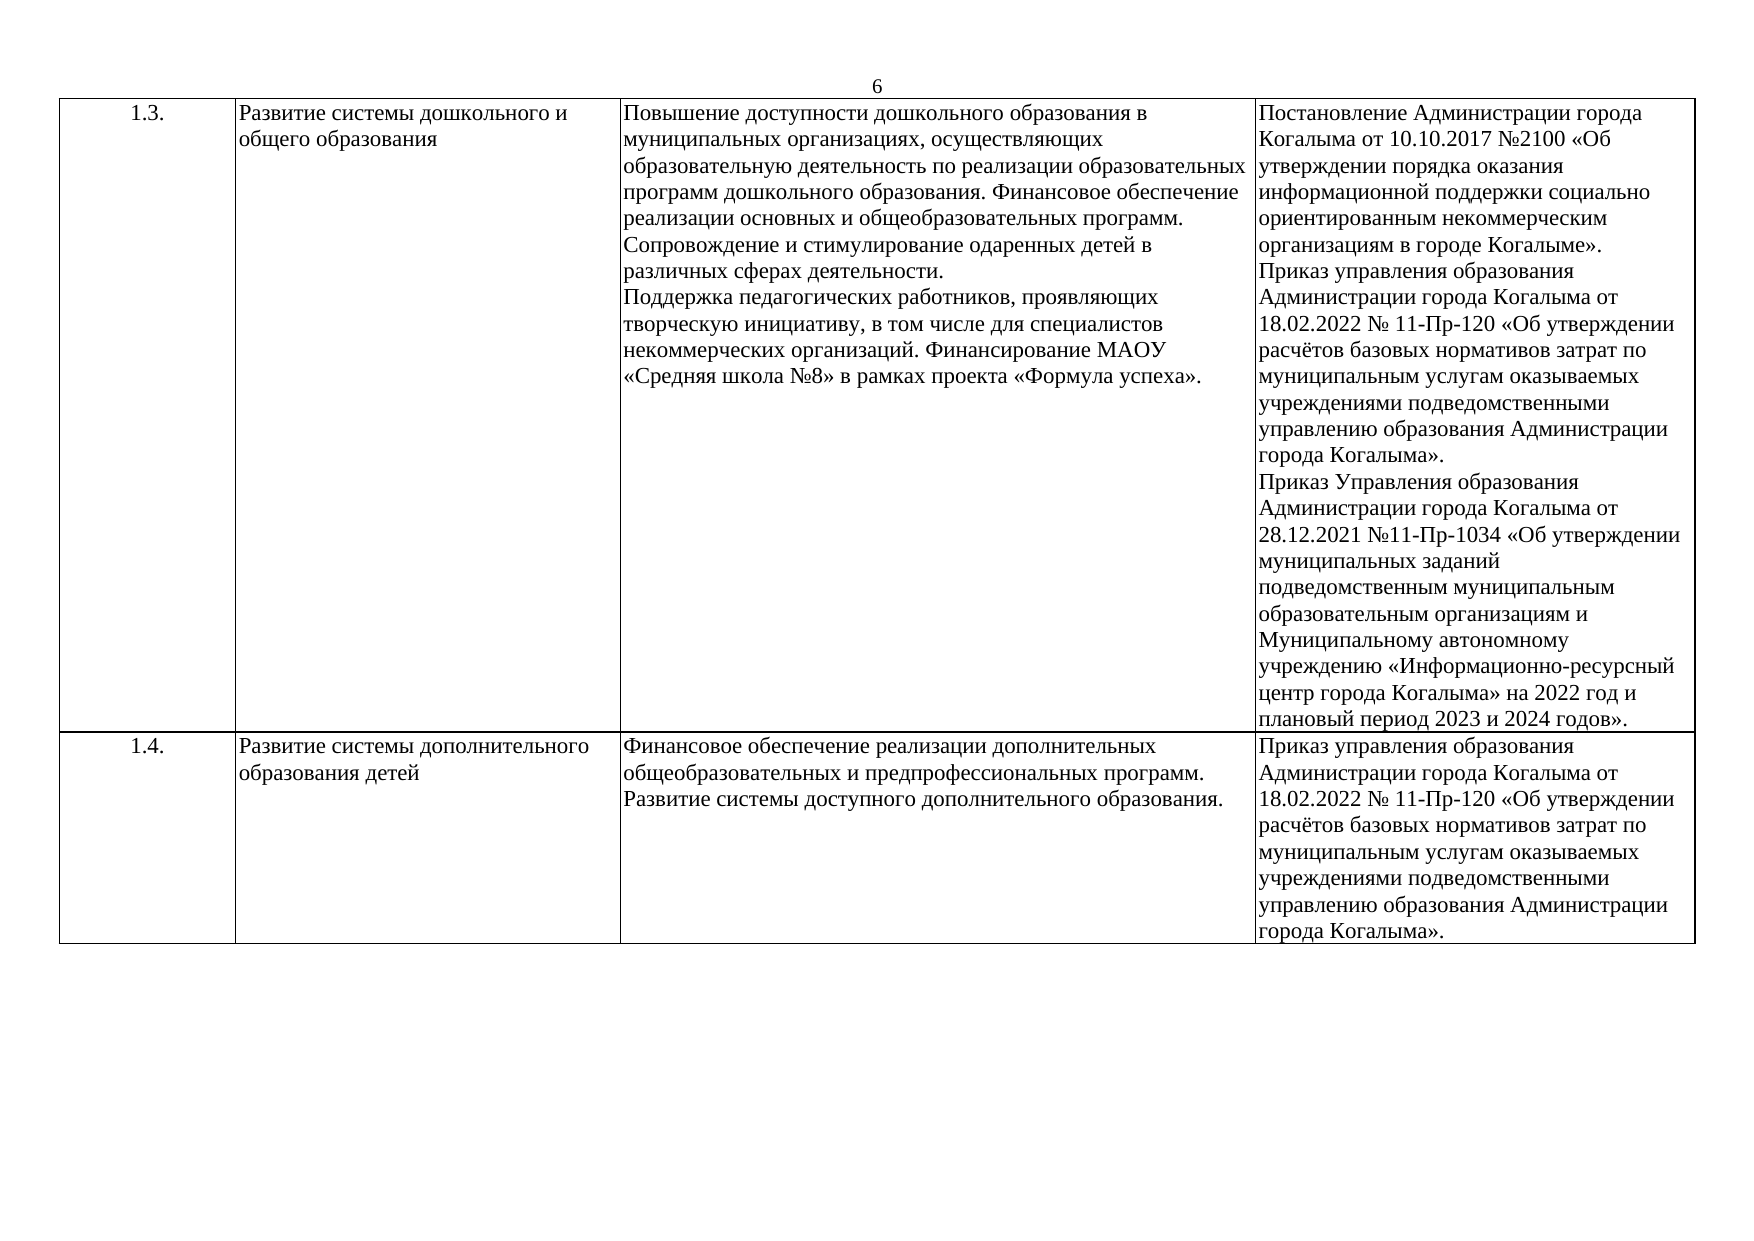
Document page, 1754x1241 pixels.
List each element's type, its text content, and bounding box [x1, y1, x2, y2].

table_cell Приказ управления образования Администрации города Когалыма от 18.02.2022 № 11-Пр-120 «Об утверждении расчётов базовых нормативов затрат по муниципальным услугам оказываемых учреждениями подведомственными управлению образования Администрации города Когалыма». [1256, 733, 1694, 943]
table_header Постановление Администрации города Когалыма от 10.10.2017 №2100 «Об утверждении порядка оказания информационной поддержки социально ориентированным некоммерческим организациям в городе Когалыме». Приказ управления образования Администрации города Когалыма от 18.02.2022 № 11-Пр-120 «Об утверждении расчётов базовых нормативов затрат по муниципальным услугам оказываемых учреждениями подведомственными управлению образования Администрации города Когалыма». Приказ Управления образования Администрации города Когалыма от 28.12.2021 №11-Пр-1034 «Об утверждении муниципальных заданий подведомственным муниципальным образовательным организациям и Муниципальному автономному учреждению «Информационно-ресурсный центр города Когалыма» на 2022 год и плановый период 2023 и 2024 годов». [1256, 99, 1694, 731]
table_cell Развитие системы дополнительного образования детей [236, 733, 620, 943]
table_header Развитие системы дошкольного и общего образования [236, 99, 620, 731]
table_header Повышение доступности дошкольного образования в муниципальных организациях, осуществляющих образовательную деятельность по реализации образовательных программ дошкольного образования. Финансовое обеспечение реализации основных и общеобразовательных программ. Сопровождение и стимулирование одаренных детей в различных сферах деятельности. Поддержка педагогических работников, проявляющих творческую инициативу, в том числе для специалистов некоммерческих организаций. Финансирование МАОУ «Средняя школа №8» в рамках проекта «Формула успеха». [621, 99, 1255, 731]
table_header 1.3. [60, 99, 235, 731]
table_cell Финансовое обеспечение реализации дополнительных общеобразовательных и предпрофессиональных программ. Развитие системы доступного дополнительного образования. [621, 733, 1255, 943]
table_cell 1.4. [60, 733, 235, 943]
